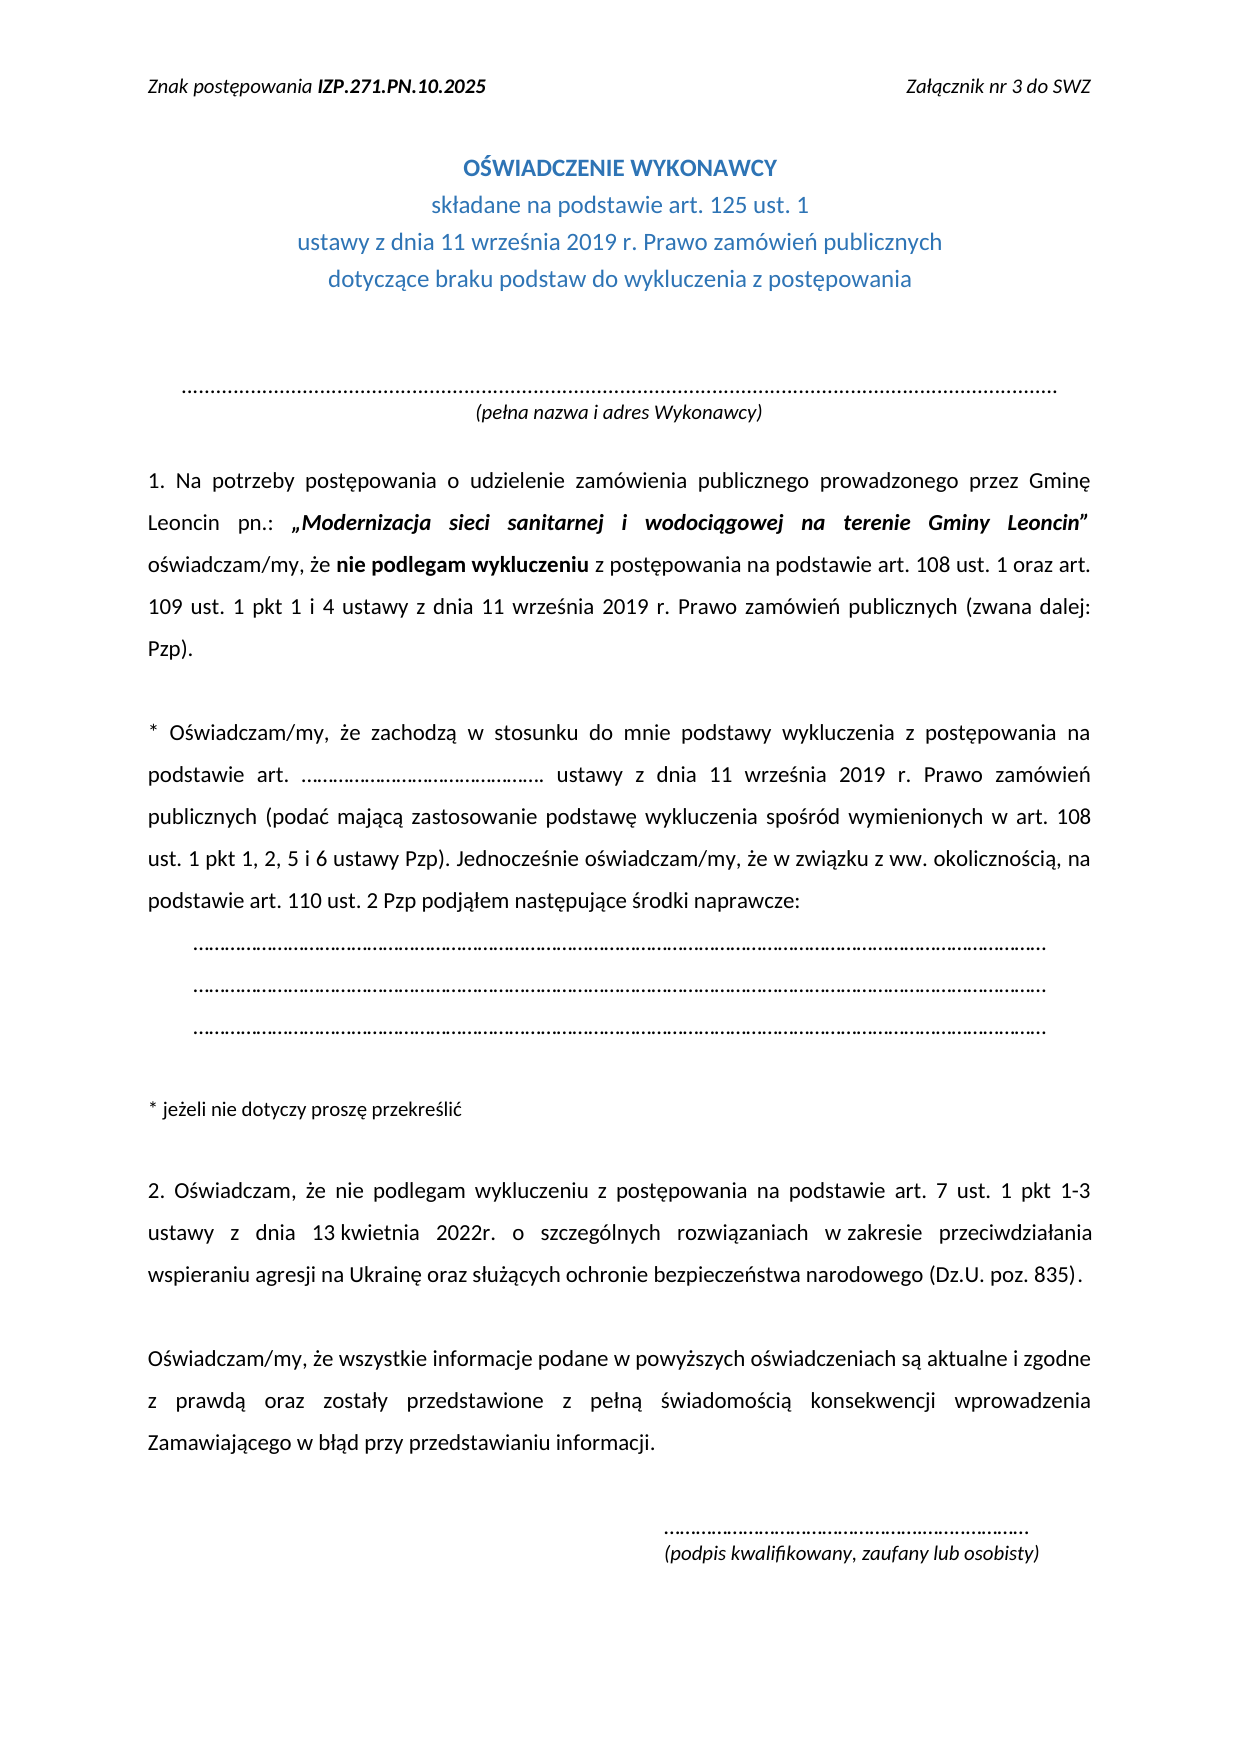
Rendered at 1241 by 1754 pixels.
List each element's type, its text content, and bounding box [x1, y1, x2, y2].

text 2. Oświadczam, że nie podlegam wykluczeniu z postępowania na podstawie art. 7 ust. 1 pkt 1-3 ustawy z dnia 13 kwietnia 2022r. o szczególnych rozwiązaniach w zakresie przeciwdziałania wspieraniu agresji na Ukrainę oraz służących ochronie bezpieczeństwa narodowego (Dz.U. poz. 835). [148, 1176, 1093, 1288]
text ……………………………………………………………………………………………………………………………………………… [148, 1012, 1093, 1040]
subtitle składane na podstawie art. 125 ust. 1 [148, 189, 1093, 219]
subtitle Oświadczenie Wykonawcy [148, 152, 1093, 182]
text Oświadczam/my, że wszystkie informacje podane w powyższych oświadczeniach są aktualne i zgodne z prawdą oraz zostały przedstawione z pełną świadomością konsekwencji wprowadzenia Zamawiającego w błąd przy przedstawianiu informacji. [148, 1344, 1093, 1456]
text (podpis kwalifikowany, zaufany lub osobisty) [590, 1540, 1093, 1565]
subtitle ustawy z dnia 11 września 2019 r. Prawo zamówień publicznych [148, 226, 1093, 256]
text ……………………………………………………………………………………………………………………………………………… [148, 970, 1093, 998]
text ………………………………………….……..………… [664, 1512, 1093, 1540]
text * jeżeli nie dotyczy proszę przekreślić [148, 1096, 1093, 1121]
subtitle dotyczące braku podstaw do wykluczenia z postępowania [148, 263, 1093, 293]
text (pełna nazwa i adres Wykonawcy) [148, 399, 1093, 424]
text ........................................................................................................................................................ [148, 371, 1093, 399]
text * Oświadczam/my, że zachodzą w stosunku do mnie podstawy wykluczenia z postępowania na podstawie art. ………………………………………. ustawy z dnia 11 września 2019 r. Prawo zamówień publicznych (podać mającą zastosowanie podstawę wykluczenia spośród wymienionych w art. 108 ust. 1 pkt 1, 2, 5 i 6 ustawy Pzp). Jednocześnie oświadczam/my, że w związku z ww. okolicznością, na podstawie art. 110 ust. 2 Pzp podjąłem następujące środki naprawcze: [148, 718, 1093, 914]
text 1. Na potrzeby postępowania o udzielenie zamówienia publicznego prowadzonego przez Gminę Leoncin pn.: „Modernizacja sieci sanitarnej i wodociągowej na terenie Gminy Leoncin” oświadczam/my, że nie podlegam wykluczeniu z postępowania na podstawie art. 108 ust. 1 oraz art. 109 ust. 1 pkt 1 i 4 ustawy z dnia 11 września 2019 r. Prawo zamówień publicznych (zwana dalej: Pzp). [148, 466, 1093, 662]
text ……………………………………………………………………………………………………………………………………………… [148, 928, 1093, 956]
